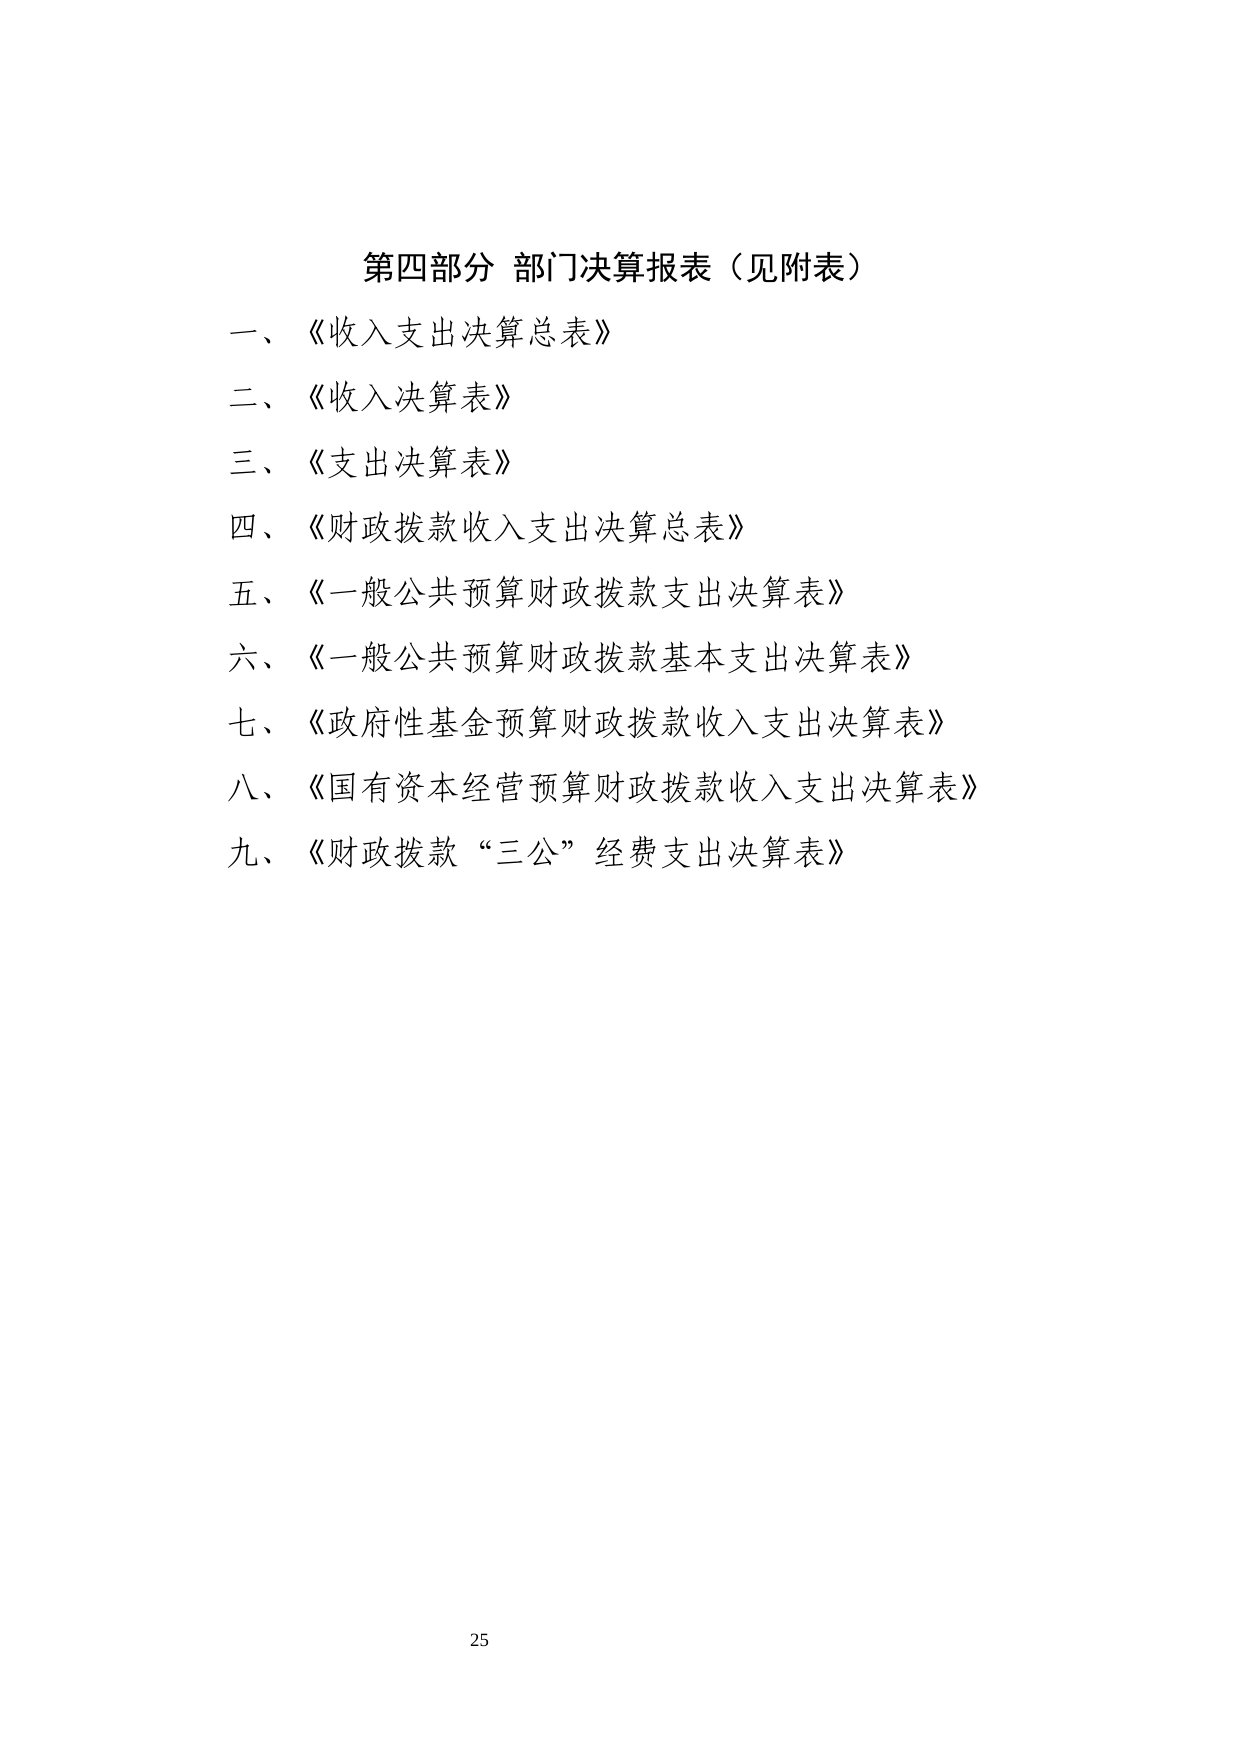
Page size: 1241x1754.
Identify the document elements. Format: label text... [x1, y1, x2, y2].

text 八、《国有资本经营预算财政拨款收入支出决算表》 [159, 753, 1081, 818]
text 六、《一般公共预算财政拨款基本支出决算表》 [159, 623, 1081, 688]
text 一、《收入支出决算总表》 [159, 298, 1081, 363]
text 三、《支出决算表》 [159, 428, 1081, 493]
text 二、《收入决算表》 [159, 363, 1081, 428]
text 五、《一般公共预算财政拨款支出决算表》 [159, 558, 1081, 623]
text 七、《政府性基金预算财政拨款收入支出决算表》 [159, 688, 1081, 753]
text 第四部分 部门决算报表（见附表） [159, 233, 1081, 298]
text 四、《财政拨款收入支出决算总表》 [159, 493, 1081, 558]
text 九、《财政拨款“三公”经费支出决算表》 [159, 818, 1081, 883]
